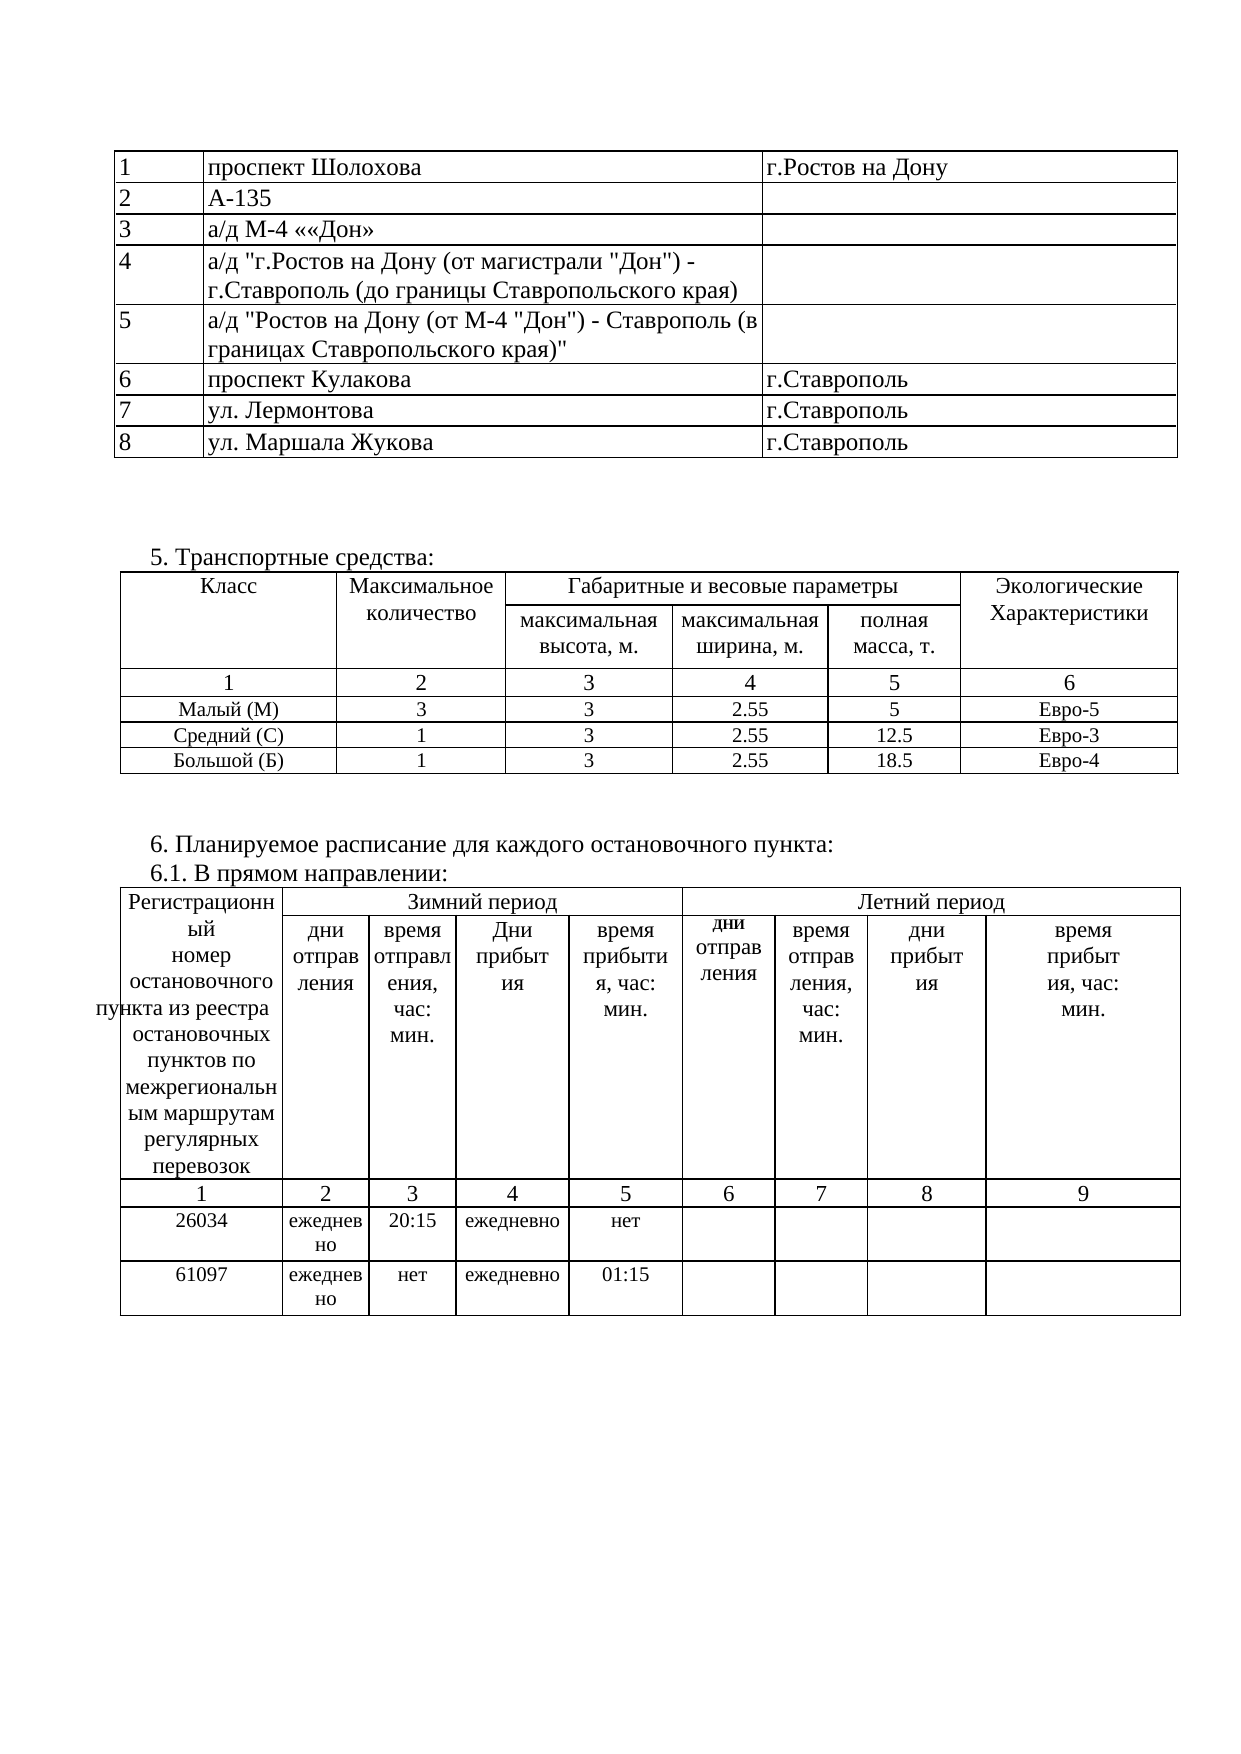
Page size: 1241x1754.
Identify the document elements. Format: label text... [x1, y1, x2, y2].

table_cell время прибыти я, час: мин. [570, 916, 682, 1178]
table_cell Малый (М) [121, 697, 336, 721]
table_cell ежедневно [283, 1262, 368, 1315]
table_cell 7 [115, 395, 203, 425]
table_cell [987, 1262, 1180, 1315]
table_cell время прибыт ия, час: мин. [987, 916, 1180, 1178]
table_cell [868, 1208, 985, 1260]
table_cell время отправл ения, час: мин. [370, 916, 455, 1178]
table_cell время отправ ления, час: мин. [776, 916, 867, 1178]
table_cell а/д М-4 ««Дон» [204, 215, 762, 244]
table_cell Евро-5 [961, 697, 1177, 721]
table_cell 18.5 [829, 748, 960, 772]
table_header Регистрационный номер остановочного пункта из реестра остановочных пунктов по межрегиональным маршрутам регулярных перевозок [121, 888, 282, 1178]
table_cell [683, 1262, 774, 1315]
table_cell ежедневно [457, 1208, 568, 1260]
table_cell 7 [776, 1180, 867, 1206]
table_cell полная масса, т. [829, 606, 960, 668]
table_cell 6 [683, 1180, 774, 1206]
table_header Летний период [683, 888, 1180, 914]
table_cell 4 [115, 245, 203, 303]
table_cell 2.55 [673, 748, 827, 772]
table_cell проспект Кулакова [204, 364, 762, 394]
text 6. Планируемое расписание для каждого остановочного пункта: [150, 829, 1090, 858]
table_cell а/д "Ростов на Дону (от М-4 "Дон") - Ставрополь (в границах Ставропольского края)" [204, 305, 762, 362]
table_cell [683, 1208, 774, 1260]
table_cell 6 [115, 364, 203, 394]
table_header Максимальное количество [337, 573, 505, 668]
table_cell 6 [961, 669, 1177, 696]
table_cell Средний (С) [121, 723, 336, 747]
table_cell Большой (Б) [121, 748, 336, 772]
table_cell г.Ростов на Дону [763, 152, 1177, 181]
table_cell максимальная высота, м. [506, 606, 672, 668]
table_cell 5 [115, 305, 203, 362]
table_cell 5 [570, 1180, 682, 1206]
table_cell 3 [506, 697, 672, 721]
table_cell Дни прибыт ия [457, 916, 568, 1178]
table_cell [987, 1208, 1180, 1260]
table_cell 01:15 [570, 1262, 682, 1315]
text 6.1. В прямом направлении: [150, 858, 1090, 887]
table_cell [868, 1262, 985, 1315]
table_header Зимний период [283, 888, 682, 914]
table_cell дни прибыт ия [868, 916, 985, 1178]
table_cell 4 [457, 1180, 568, 1206]
table_cell максимальная ширина, м. [673, 606, 827, 668]
table_cell 9 [987, 1180, 1180, 1206]
table_cell а/д "г.Ростов на Дону (от магистрали "Дон") - г.Ставрополь (до границы Ставропольского края) [204, 246, 762, 303]
table_cell ежедневно [283, 1208, 368, 1260]
table_cell 2 [337, 669, 505, 696]
table_cell 2 [115, 183, 203, 213]
table_cell 2.55 [673, 723, 827, 747]
table_cell 3 [337, 697, 505, 721]
table_cell 8 [115, 426, 203, 457]
table_cell [763, 181, 1177, 213]
table_header Класс [121, 573, 336, 668]
table_cell 20:15 [370, 1208, 455, 1260]
table_cell проспект Шолохова [204, 152, 762, 181]
table_cell ул. Маршала Жукова [204, 427, 762, 457]
table_cell ДНИ отправ ления [683, 916, 774, 1178]
table_cell 4 [673, 669, 827, 696]
table_cell 1 [115, 152, 203, 181]
table_cell 3 [506, 723, 672, 747]
table_cell 5 [829, 697, 960, 721]
table_cell 61097 [121, 1262, 282, 1315]
table_cell дни отправ ления [283, 916, 368, 1178]
table_cell [776, 1208, 867, 1260]
table_cell 8 [868, 1180, 985, 1206]
table_cell [763, 213, 1177, 244]
table_cell 1 [121, 669, 336, 696]
table_cell нет [570, 1208, 682, 1260]
table_cell ежедневно [457, 1262, 568, 1315]
table_cell [763, 244, 1177, 303]
table_cell [776, 1262, 867, 1315]
table_cell 5 [829, 669, 960, 696]
table_cell г.Ставрополь [763, 394, 1177, 425]
table_cell ул. Лермонтова [204, 396, 762, 425]
table_cell нет [370, 1262, 455, 1315]
table_cell 1 [121, 1180, 282, 1206]
table_cell Евро-3 [961, 723, 1177, 747]
table_header Габаритные и весовые параметры [506, 573, 960, 604]
table_cell 3 [506, 669, 672, 696]
table_header Экологические Характеристики [961, 573, 1177, 668]
table_cell 26034 [121, 1208, 282, 1260]
table_cell 2.55 [673, 697, 827, 721]
table_cell 3 [370, 1180, 455, 1206]
table_cell 3 [506, 748, 672, 772]
table_cell г.Ставрополь [763, 363, 1177, 394]
table_cell [763, 304, 1177, 362]
table_cell 3 [115, 214, 203, 244]
table_cell А-135 [204, 183, 762, 213]
table_cell Евро-4 [961, 748, 1177, 772]
table_cell 1 [337, 748, 505, 772]
table_cell 12.5 [829, 723, 960, 747]
table_cell г.Ставрополь [763, 425, 1177, 457]
table_cell 2 [283, 1180, 368, 1206]
table_cell 1 [337, 723, 505, 747]
text 5. Транспортные средства: [150, 542, 1090, 571]
